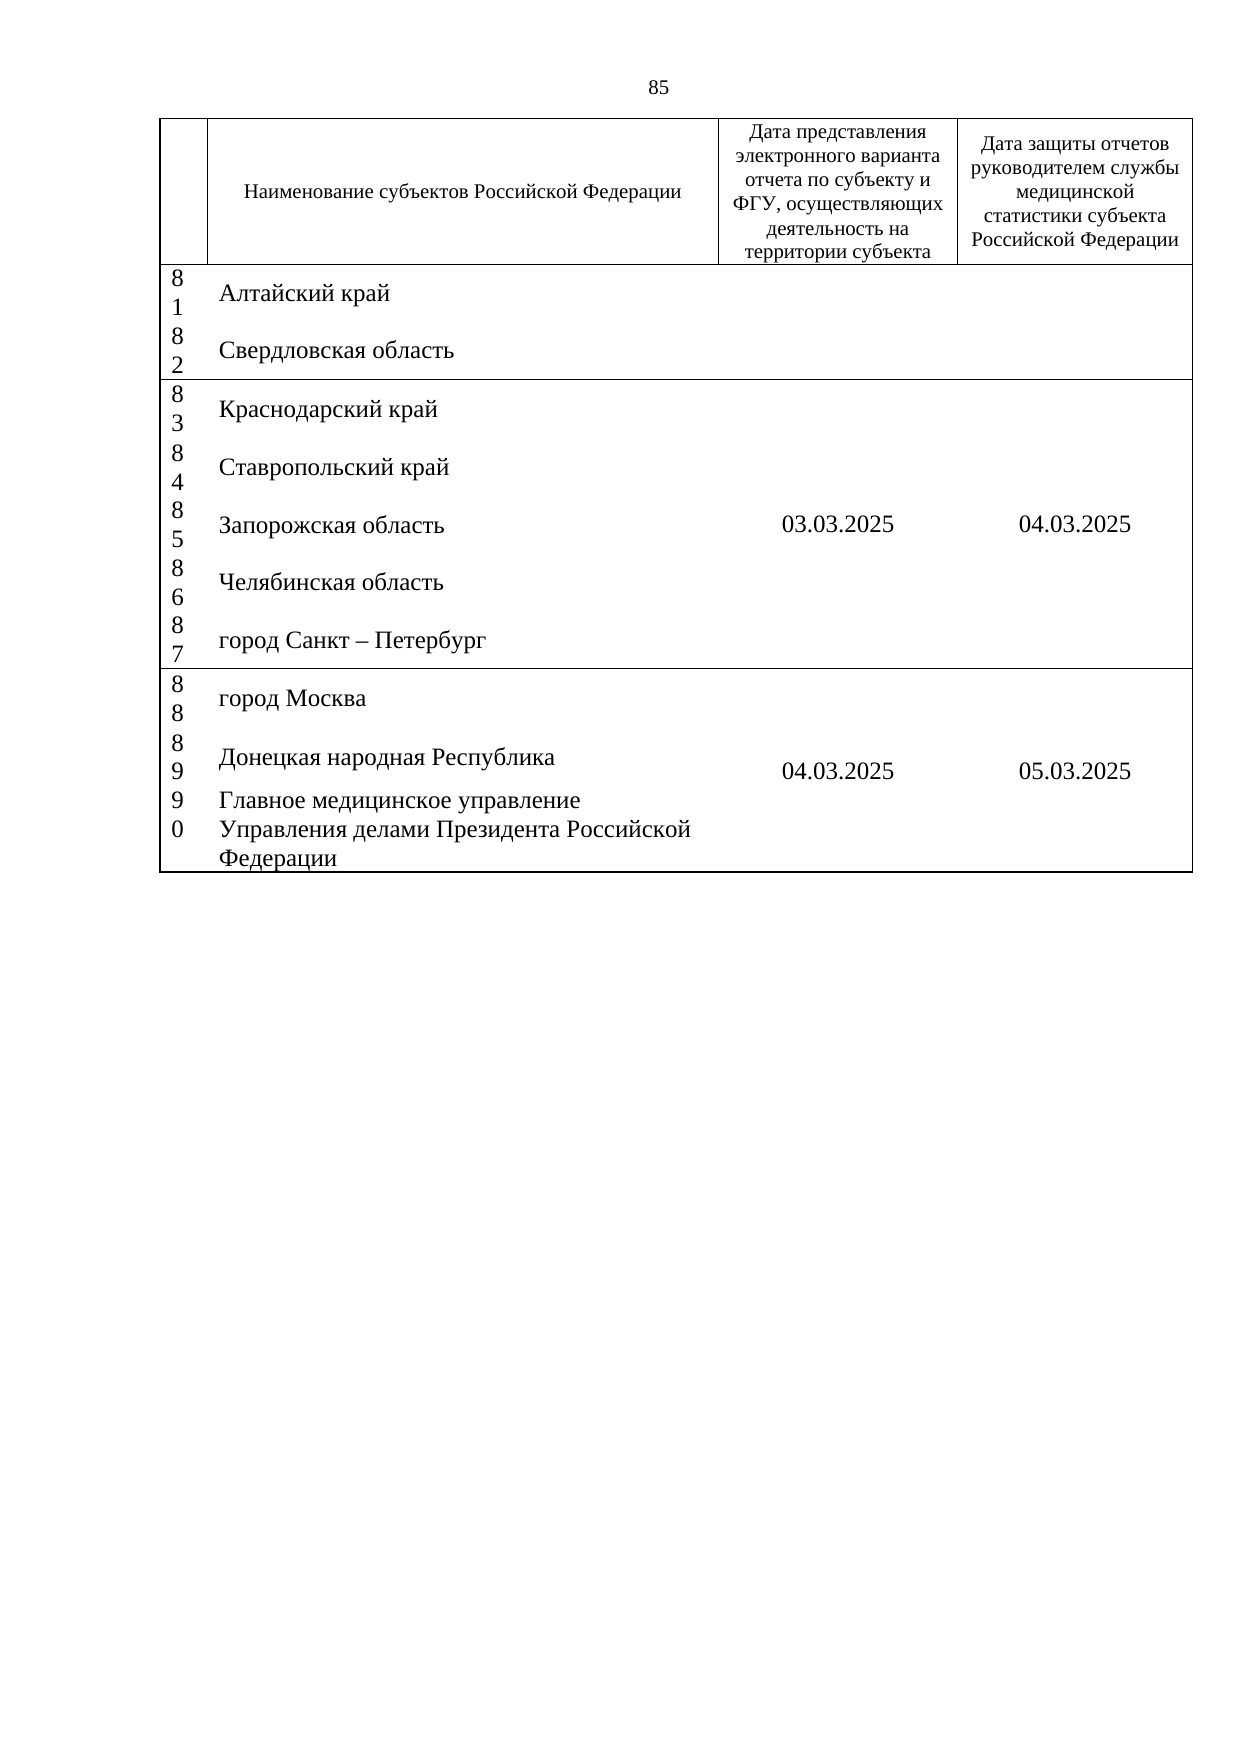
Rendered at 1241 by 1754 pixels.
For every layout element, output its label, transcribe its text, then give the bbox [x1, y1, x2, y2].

table_cell Донецкая народная Республика [208, 727, 718, 785]
table_cell 90 [161, 785, 207, 871]
table_cell 05.03.2025 [958, 669, 1192, 871]
table_header Дата защиты отчетов руководителем службы медицинской статистики субъекта Российской Федерации [958, 119, 1192, 263]
table_cell 04.03.2025 [718, 669, 957, 871]
table_cell Алтайский край [208, 265, 718, 321]
table_header Дата представления электронного варианта отчета по субъекту и ФГУ, осуществляющих деятельность на территории субъекта [719, 119, 957, 263]
table_cell Свердловская область [208, 321, 718, 378]
table_cell 81 [161, 265, 207, 321]
table_cell 04.03.2025 [958, 380, 1192, 668]
table_header [161, 119, 207, 263]
table_cell 85 [161, 496, 207, 553]
table_cell 83 [161, 380, 207, 437]
table_cell 82 [161, 321, 207, 378]
table_cell Челябинская область [208, 553, 718, 611]
table_header Наименование субъектов Российской Федерации [208, 119, 718, 263]
table_cell Ставропольский край [208, 437, 718, 496]
table_cell Краснодарский край [208, 380, 718, 437]
table_cell 86 [161, 553, 207, 611]
table_cell город Санкт – Петербург [208, 611, 718, 668]
table_cell 84 [161, 437, 207, 496]
table_cell 87 [161, 611, 207, 668]
table_cell Главное медицинское управление Управления делами Президента Российской Федерации [208, 785, 718, 871]
table_cell Запорожская область [208, 496, 718, 553]
table_cell 03.03.2025 [718, 380, 957, 668]
table_cell 89 [161, 727, 207, 785]
table_cell город Москва [208, 669, 718, 727]
table_cell 88 [161, 669, 207, 727]
